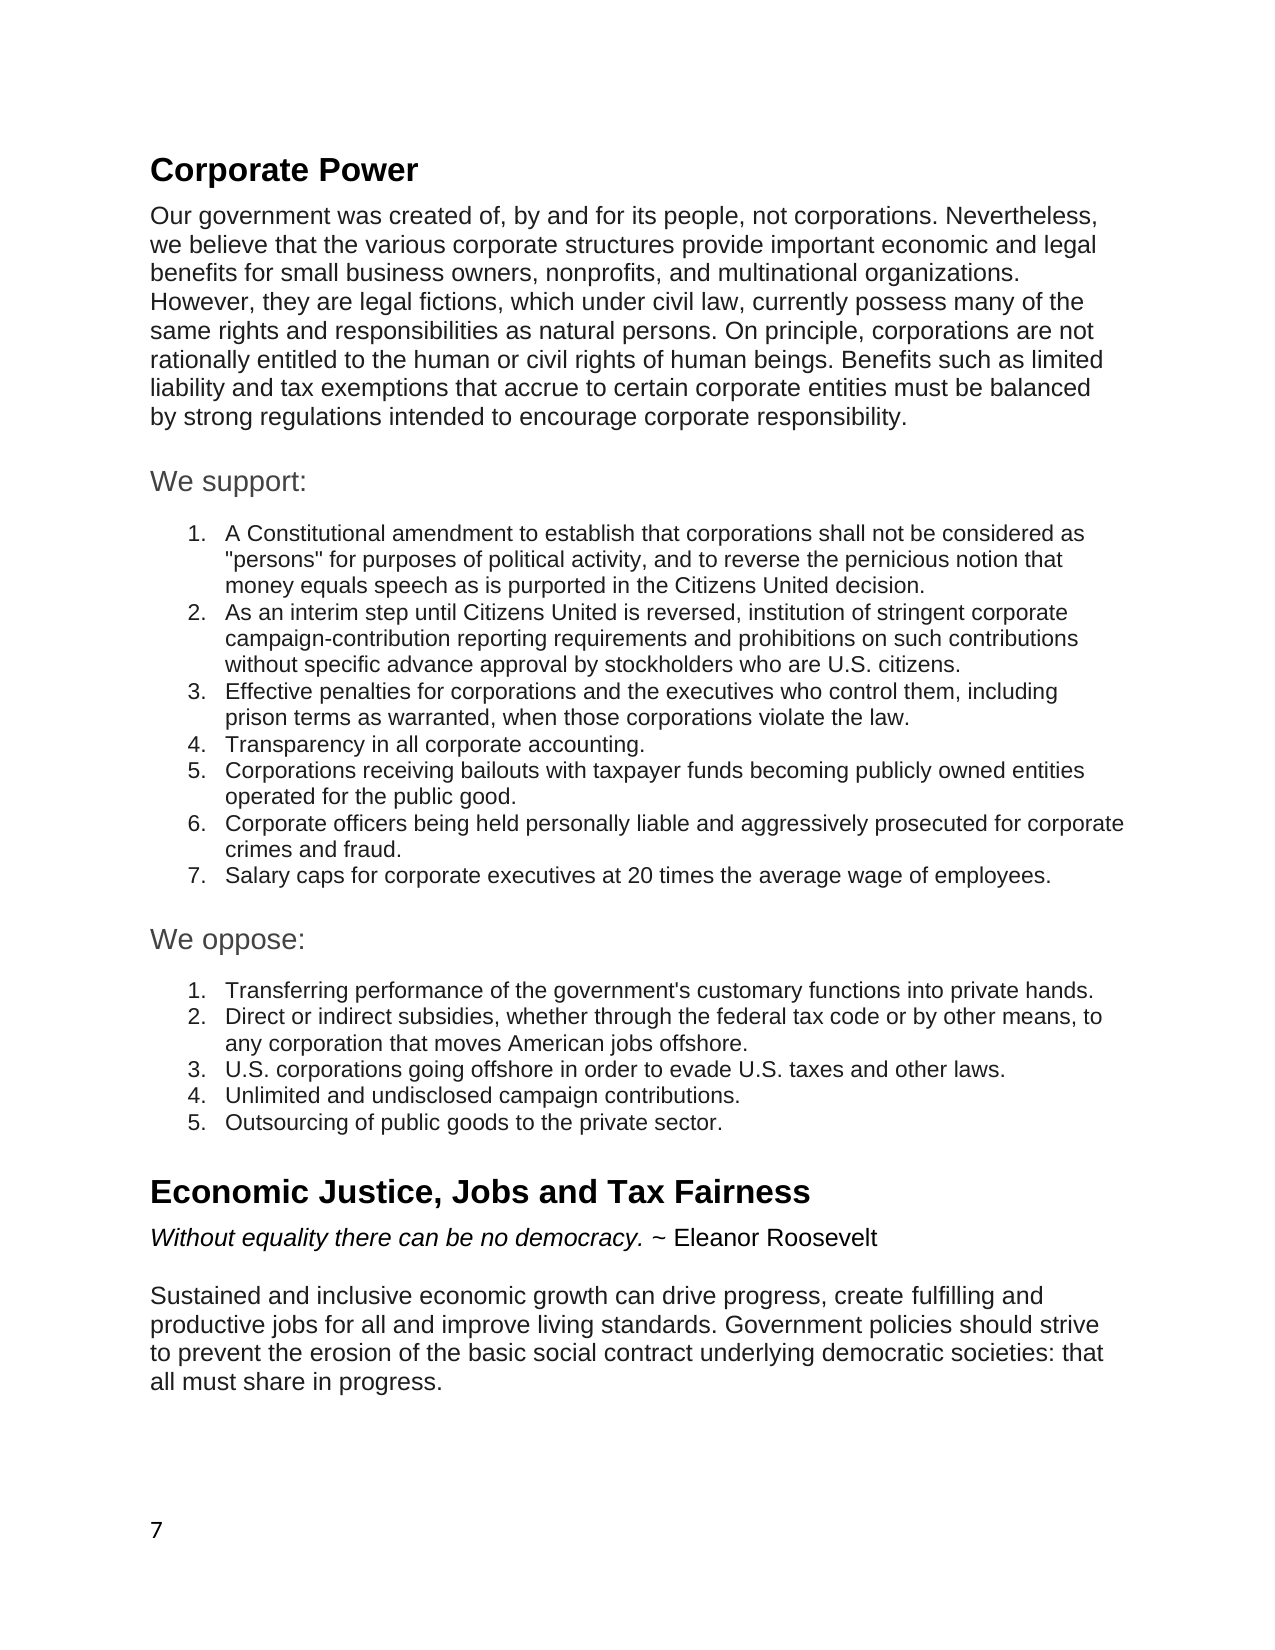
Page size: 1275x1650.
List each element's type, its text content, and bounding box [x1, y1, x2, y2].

text Our government was created of, by and for its people, not corporations. Nevertheless, we believe that the various corporate structures provide important economic and legal benefits for small business owners, nonprofits, and multinational organizations. However, they are legal fictions, which under civil law, currently possess many of the same rights and responsibilities as natural persons. On principle, corporations are not rationally entitled to the human or civil rights of human beings. Benefits such as limited liability and tax exemptions that accrue to certain corporate entities must be balanced by strong regulations intended to encourage corporate responsibility. [150, 201, 1125, 431]
list Salary caps for corporate executives at 20 times the average wage of employees. [187, 862, 1125, 889]
text Without equality there can be no democracy. ~ Eleanor Roosevelt [150, 1223, 1125, 1252]
list Unlimited and undisclosed campaign contributions. [187, 1082, 1125, 1109]
list U.S. corporations going offshore in order to evade U.S. taxes and other laws. [187, 1056, 1125, 1082]
text We support: [150, 464, 1125, 498]
text Corporate Power [150, 150, 1125, 188]
list Corporate officers being held personally liable and aggressively prosecuted for corporate crimes and fraud. [187, 809, 1125, 862]
list Corporations receiving bailouts with taxpayer funds becoming publicly owned entities operated for the public good. [187, 757, 1125, 809]
list As an interim step until Citizens United is reversed, institution of stringent corporate campaign-contribution reporting requirements and prohibitions on such contributions without specific advance approval by stockholders who are U.S. citizens. [187, 599, 1125, 678]
text Sustained and inclusive economic growth can drive progress, create fulfilling and productive jobs for all and improve living standards. Government policies should strive to prevent the erosion of the basic social contract underlying democratic societies: that all must share in progress. [150, 1281, 1125, 1396]
list Outsourcing of public goods to the private sector. [187, 1109, 1125, 1135]
text We oppose: [150, 922, 1125, 956]
list Direct or indirect subsidies, whether through the federal tax code or by other means, to any corporation that moves American jobs offshore. [187, 1003, 1125, 1056]
list Effective penalties for corporations and the executives who control them, including prison terms as warranted, when those corporations violate the law. [187, 678, 1125, 731]
list A Constitutional amendment to establish that corporations shall not be considered as "persons" for purposes of political activity, and to reverse the pernicious notion that money equals speech as is purported in the Citizens United decision. [187, 520, 1125, 599]
text Economic Justice, Jobs and Tax Fairness [150, 1172, 1125, 1211]
list Transparency in all corporate accounting. [187, 731, 1125, 757]
list Transferring performance of the government's customary functions into private hands. [187, 977, 1125, 1003]
